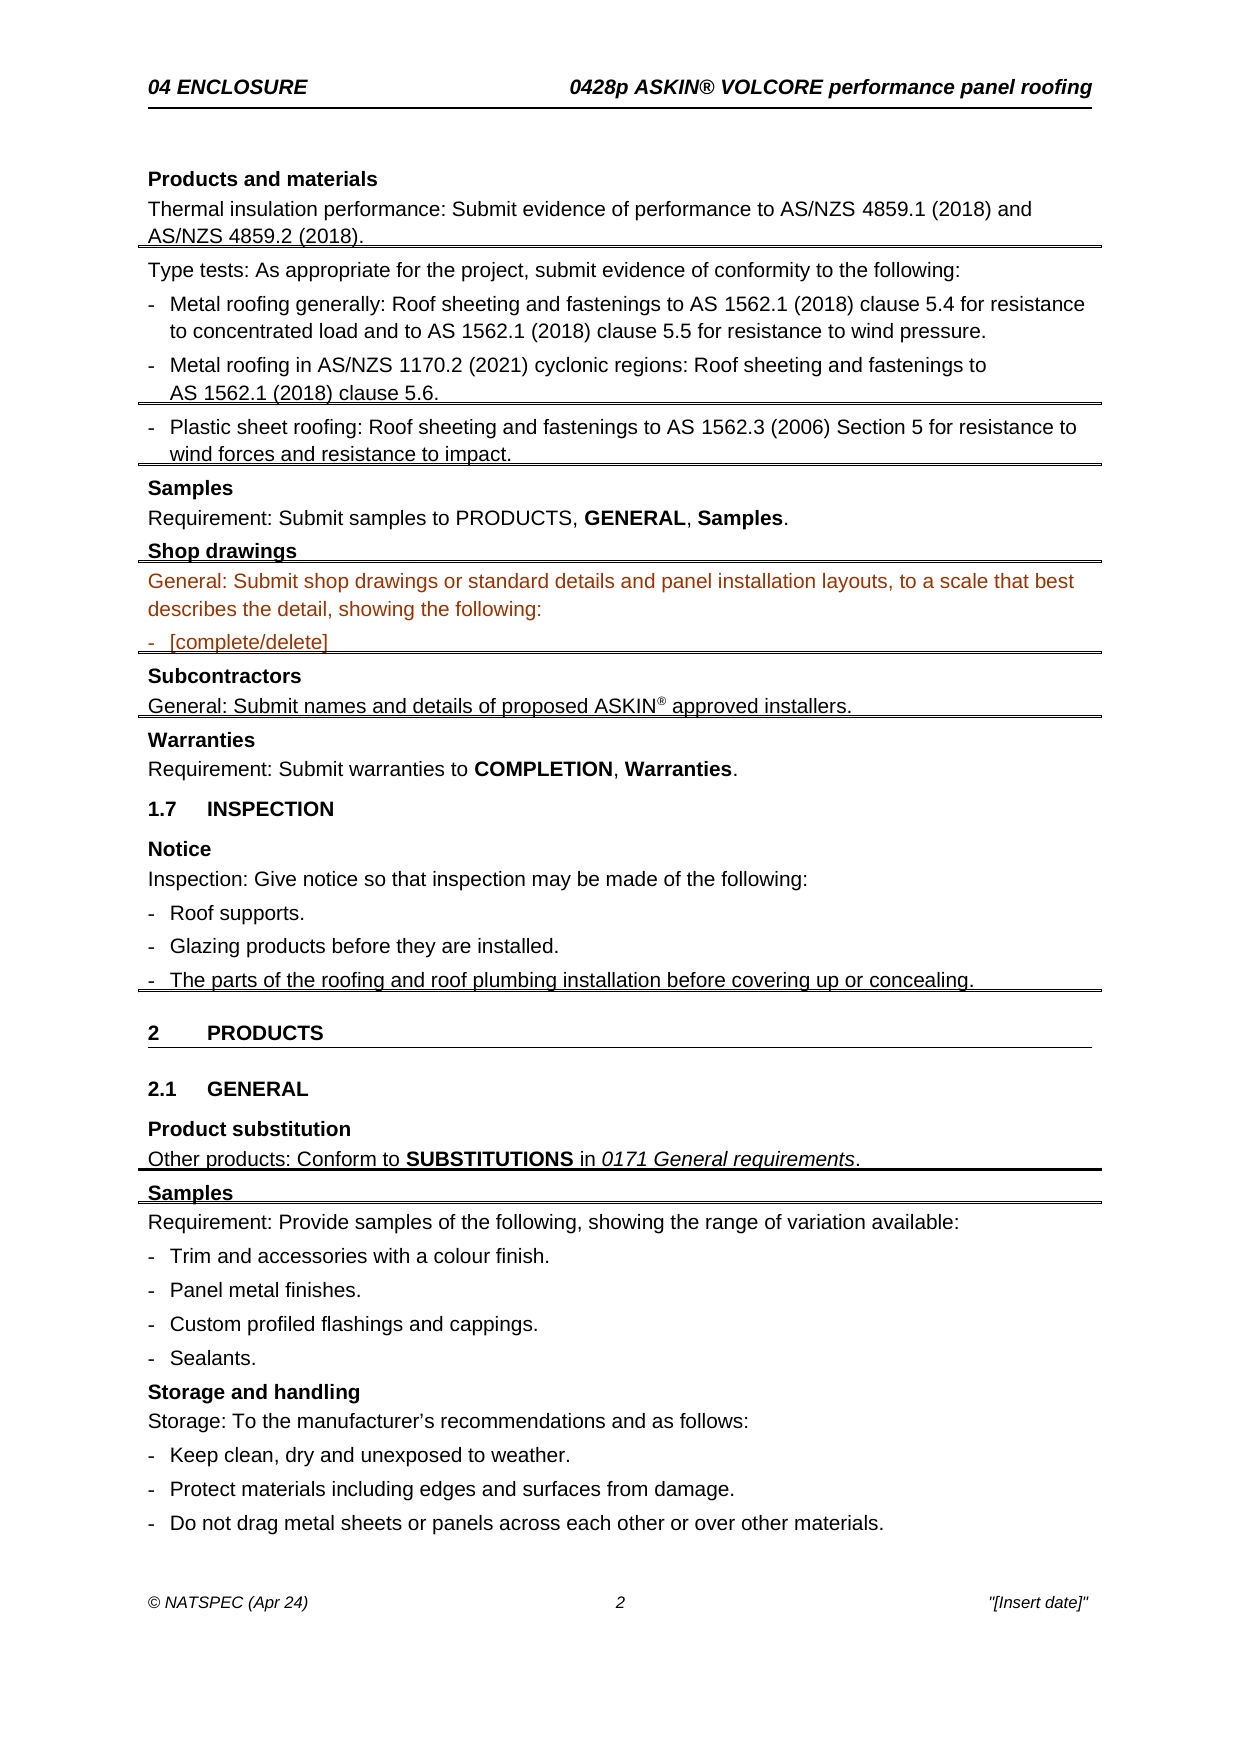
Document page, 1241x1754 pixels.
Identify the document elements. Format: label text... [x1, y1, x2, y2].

subtitle Products [148, 1021, 1092, 1047]
subtitle Shop drawings [148, 539, 1092, 560]
text Panel metal finishes. [148, 1278, 1092, 1302]
text General: Submit shop drawings or standard details and panel installation layouts, to a scale that best describes the detail, showing the following: [148, 569, 1092, 620]
text Roof supports. [148, 900, 1092, 924]
subtitle Storage and handling [148, 1379, 1092, 1403]
text Keep clean, dry and unexposed to weather. [148, 1443, 1092, 1467]
text Inspection: Give notice so that inspection may be made of the following: [148, 867, 1092, 891]
text Other products: Conform to SUBSTITUTIONS in 0171 General requirements. [148, 1147, 1092, 1168]
text Custom profiled flashings and cappings. [148, 1312, 1092, 1336]
text Thermal insulation performance: Submit evidence of performance to AS/NZS 4859.1 (2018) and AS/NZS 4859.2 (2018). [148, 197, 1092, 245]
subtitle Samples [148, 1180, 1092, 1201]
text Protect materials including edges and surfaces from damage. [148, 1477, 1092, 1501]
text Trim and accessories with a colour finish. [148, 1244, 1092, 1268]
subtitle Inspection [148, 797, 1092, 821]
subtitle Products and materials [148, 167, 1092, 191]
text Requirement: Submit warranties to COMPLETION, Warranties. [148, 757, 1092, 781]
subtitle Samples [148, 476, 1092, 500]
text Requirement: Submit samples to PRODUCTS, GENERAL, Samples. [148, 506, 1092, 529]
subtitle General [148, 1077, 1092, 1101]
text Do not drag metal sheets or panels across each other or over other materials. [148, 1511, 1092, 1535]
text Sealants. [148, 1346, 1092, 1370]
text Plastic sheet roofing: Roof sheeting and fastenings to AS 1562.3 (2006) Section 5 for resistance to wind forces and resistance to impact. [148, 414, 1092, 463]
subtitle Warranties [148, 727, 1092, 751]
text General: Submit names and details of proposed ASKIN® approved installers. [148, 694, 1092, 715]
text Metal roofing generally: Roof sheeting and fastenings to AS 1562.1 (2018) clause 5.4 for resistance to concentrated load and to AS 1562.1 (2018) clause 5.5 for resistance to wind pressure. [148, 292, 1092, 343]
subtitle Subcontractors [148, 664, 1092, 688]
text Glazing products before they are installed. [148, 934, 1092, 958]
text Requirement: Provide samples of the following, showing the range of variation available: [148, 1210, 1092, 1234]
subtitle Product substitution [148, 1117, 1092, 1141]
subtitle Notice [148, 837, 1092, 861]
text Storage: To the manufacturer’s recommendations and as follows: [148, 1409, 1092, 1433]
text The parts of the roofing and roof plumbing installation before covering up or concealing. [148, 968, 1092, 989]
text Type tests: As appropriate for the project, submit evidence of conformity to the following: [148, 258, 1092, 282]
text Metal roofing in AS/NZS 1170.2 (2021) cyclonic regions: Roof sheeting and fastenings to AS 1562.1 (2018) clause 5.6. [148, 353, 1092, 402]
